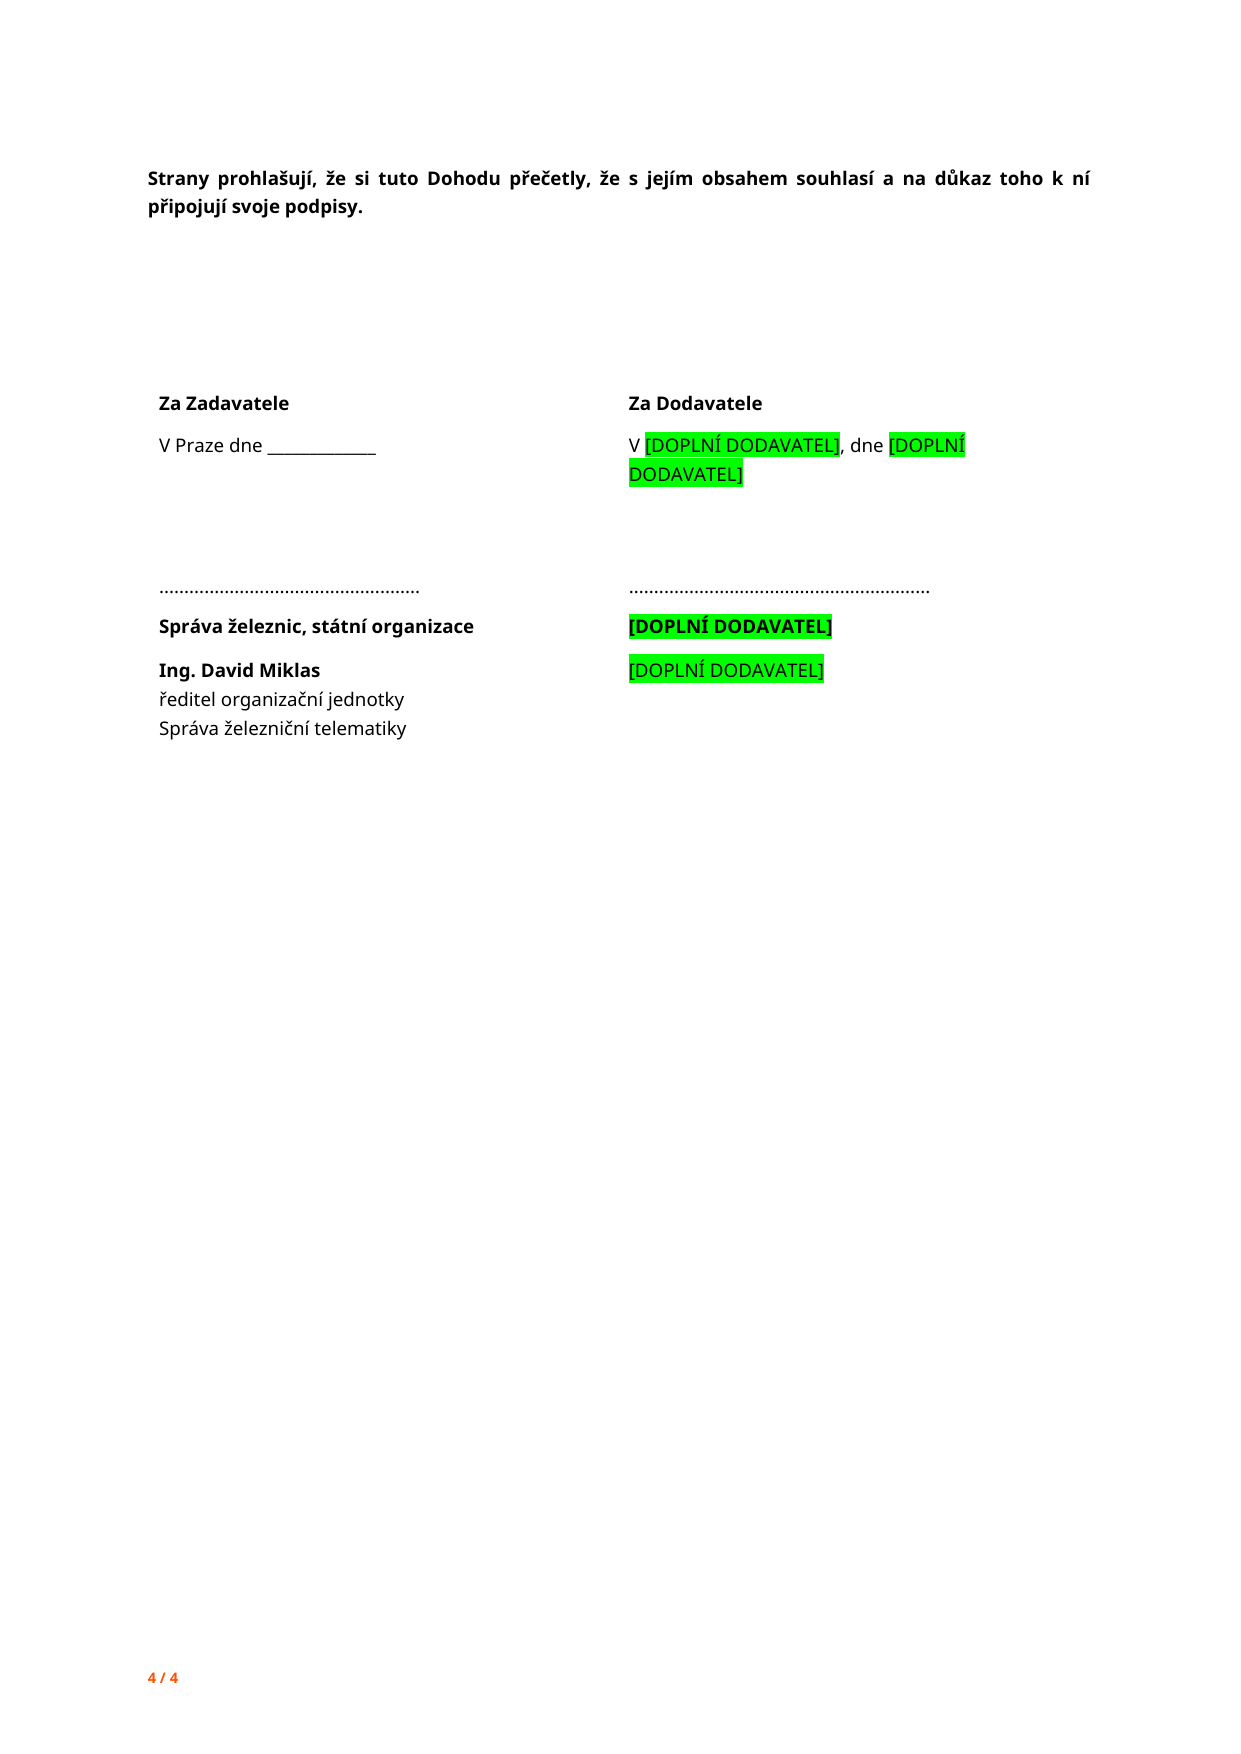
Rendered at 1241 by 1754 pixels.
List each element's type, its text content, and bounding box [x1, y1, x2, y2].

table_header Za Zadavatele V Praze dne _____________ [148, 375, 617, 510]
table_cell .................................................... Správa železnic, státní organizace Ing. David Miklas ředitel organizační jednotky Správa železniční telematiky [148, 510, 617, 823]
table_cell ............................................................ [DOPLNÍ DODAVATEL] [DOPLNÍ DODAVATEL] [618, 510, 1092, 823]
text Strany prohlašují, že si tuto Dohodu přečetly, že s jejím obsahem souhlasí a na důkaz toho k ní připojují svoje podpisy. [148, 165, 1092, 219]
table_header Za Dodavatele V [DOPLNÍ DODAVATEL], dne [DOPLNÍ DODAVATEL] [618, 375, 1092, 510]
